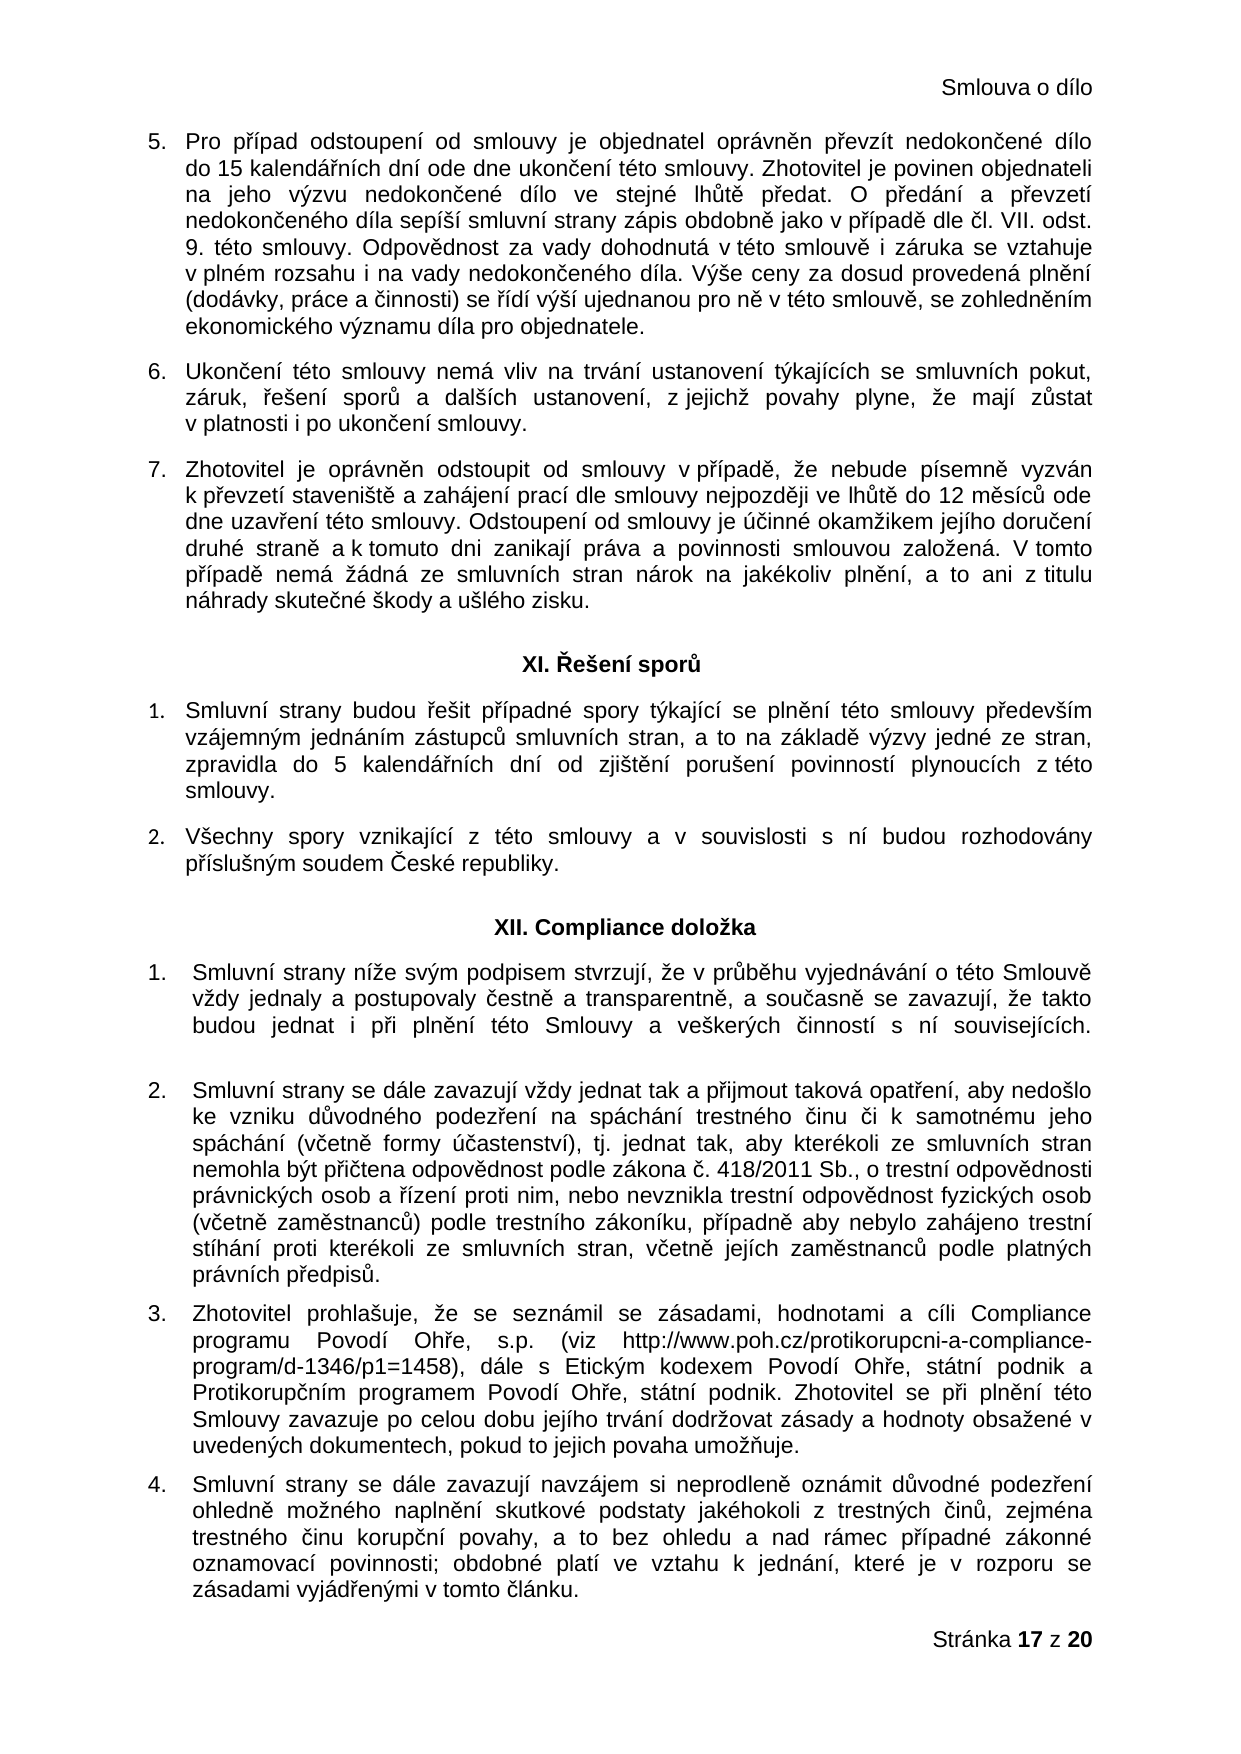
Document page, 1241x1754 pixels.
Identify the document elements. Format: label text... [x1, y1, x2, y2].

text Compliance doložka [178, 914, 1093, 940]
list Smluvní strany níže svým podpisem stvrzují, že v průběhu vyjednávání o této Smlouvě vždy jednaly a postupovaly čestně a transparentně, a současně se zavazují, že takto budou jednat i při plnění této Smlouvy a veškerých činností s ní souvisejících. [148, 959, 1093, 1064]
text Všechny spory vznikající z této smlouvy a v souvislosti s ní budou rozhodovány příslušným soudem České republiky. [148, 822, 1093, 876]
text Řešení sporů [148, 651, 1093, 677]
text Pro případ odstoupení od smlouvy je objednatel oprávněn převzít nedokončené dílo do 15 kalendářních dní ode dne ukončení této smlouvy. Zhotovitel je povinen objednateli na jeho výzvu nedokončené dílo ve stejné lhůtě předat. O předání a převzetí nedokončeného díla sepíší smluvní strany zápis obdobně jako v případě dle čl. VII. odst. 9. této smlouvy. Odpovědnost za vady dohodnutá v této smlouvě i záruka se vztahuje v plném rozsahu i na vady nedokončeného díla. Výše ceny za dosud provedená plnění (dodávky, práce a činnosti) se řídí výší ujednanou pro ně v této smlouvě, se zohledněním ekonomického významu díla pro objednatele. [148, 128, 1093, 339]
text Ukončení této smlouvy nemá vliv na trvání ustanovení týkajících se smluvních pokut, záruk, řešení sporů a dalších ustanovení, z jejichž povahy plyne, že mají zůstat v platnosti i po ukončení smlouvy. [148, 358, 1093, 437]
list Zhotovitel prohlašuje, že se seznámil se zásadami, hodnotami a cíli Compliance programu Povodí Ohře, s.p. (viz http://www.poh.cz/protikorupcni-a-compliance-program/d-1346/p1=1458), dále s Etickým kodexem Povodí Ohře, státní podnik a Protikorupčním programem Povodí Ohře, státní podnik. Zhotovitel se při plnění této Smlouvy zavazuje po celou dobu jejího trvání dodržovat zásady a hodnoty obsažené v uvedených dokumentech, pokud to jejich povaha umožňuje. [148, 1300, 1093, 1458]
list Smluvní strany se dále zavazují vždy jednat tak a přijmout taková opatření, aby nedošlo ke vzniku důvodného podezření na spáchání trestného činu či k samotnému jeho spáchání (včetně formy účastenství), tj. jednat tak, aby kterékoli ze smluvních stran nemohla být přičtena odpovědnost podle zákona č. 418/2011 Sb., o trestní odpovědnosti právnických osob a řízení proti nim, nebo nevznikla trestní odpovědnost fyzických osob (včetně zaměstnanců) podle trestního zákoníku, případně aby nebylo zahájeno trestní stíhání proti kterékoli ze smluvních stran, včetně jejích zaměstnanců podle platných právních předpisů. [148, 1077, 1093, 1288]
text Smluvní strany budou řešit případné spory týkající se plnění této smlouvy především vzájemným jednáním zástupců smluvních stran, a to na základě výzvy jedné ze stran, zpravidla do 5 kalendářních dní od zjištění porušení povinností plynoucích z této smlouvy. [148, 696, 1093, 803]
text Zhotovitel je oprávněn odstoupit od smlouvy v případě, že nebude písemně vyzván k převzetí staveniště a zahájení prací dle smlouvy nejpozději ve lhůtě do 12 měsíců ode dne uzavření této smlouvy. Odstoupení od smlouvy je účinné okamžikem jejího doručení druhé straně a k tomuto dni zanikají práva a povinnosti smlouvou založená. V tomto případě nemá žádná ze smluvních stran nárok na jakékoliv plnění, a to ani z titulu náhrady skutečné škody a ušlého zisku. [148, 456, 1093, 614]
list Smluvní strany se dále zavazují navzájem si neprodleně oznámit důvodné podezření ohledně možného naplnění skutkové podstaty jakéhokoli z trestných činů, zejména trestného činu korupční povahy, a to bez ohledu a nad rámec případné zákonné oznamovací povinnosti; obdobné platí ve vztahu k jednání, které je v rozporu se zásadami vyjádřenými v tomto článku. [148, 1471, 1093, 1603]
